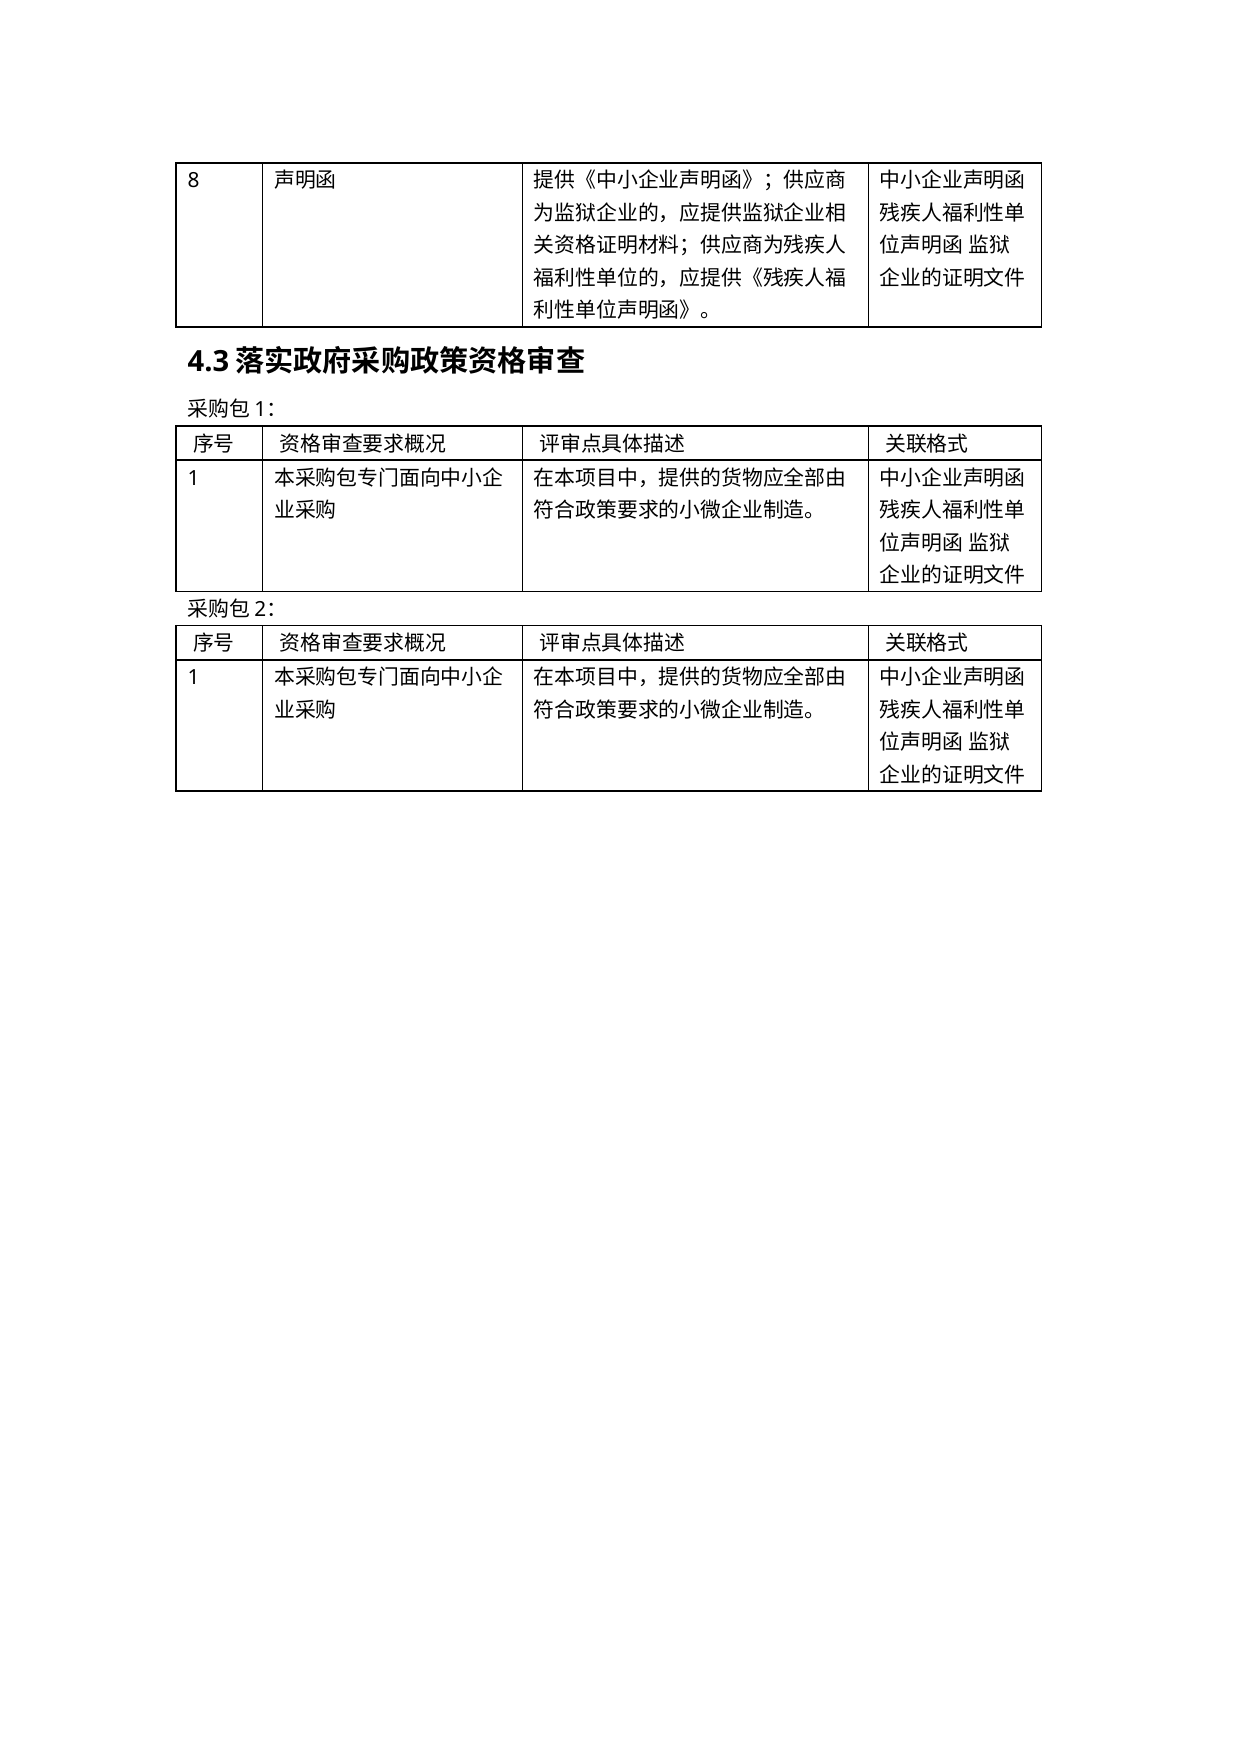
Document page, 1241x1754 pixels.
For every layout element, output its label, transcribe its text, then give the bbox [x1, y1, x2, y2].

table_header 序号 [177, 626, 262, 659]
table_cell 提供《中小企业声明函》；供应商为监狱企业的，应提供监狱企业相关资格证明材料；供应商为残疾人福利性单位的，应提供《残疾人福利性单位声明函》。 [523, 164, 868, 326]
text 采购包2： [187, 592, 1053, 625]
table_cell 声明函 [263, 164, 522, 326]
table_cell 中小企业声明函 残疾人福利性单位声明函 监狱企业的证明文件 [869, 661, 1041, 790]
text 4.3落实政府采购政策资格审查 [187, 328, 1053, 393]
table_header 评审点具体描述 [523, 427, 868, 459]
table_header 资格审查要求概况 [263, 626, 522, 659]
table_cell 在本项目中，提供的货物应全部由符合政策要求的小微企业制造。 [523, 661, 868, 790]
table_cell 8 [177, 164, 262, 326]
table_cell 1 [177, 461, 262, 591]
table_cell 中小企业声明函 残疾人福利性单位声明函 监狱企业的证明文件 [869, 164, 1041, 326]
table_cell 本采购包专门面向中小企业采购 [263, 461, 522, 591]
table_header 关联格式 [869, 427, 1041, 459]
table_header 序号 [177, 427, 262, 459]
table_header 关联格式 [869, 626, 1041, 659]
table_cell 中小企业声明函 残疾人福利性单位声明函 监狱企业的证明文件 [869, 461, 1041, 591]
table_header 评审点具体描述 [523, 626, 868, 659]
table_cell 本采购包专门面向中小企业采购 [263, 661, 522, 790]
table_header 资格审查要求概况 [263, 427, 522, 459]
text 采购包1： [187, 393, 1053, 425]
table_cell 在本项目中，提供的货物应全部由符合政策要求的小微企业制造。 [523, 461, 868, 591]
table_cell 1 [177, 661, 262, 790]
